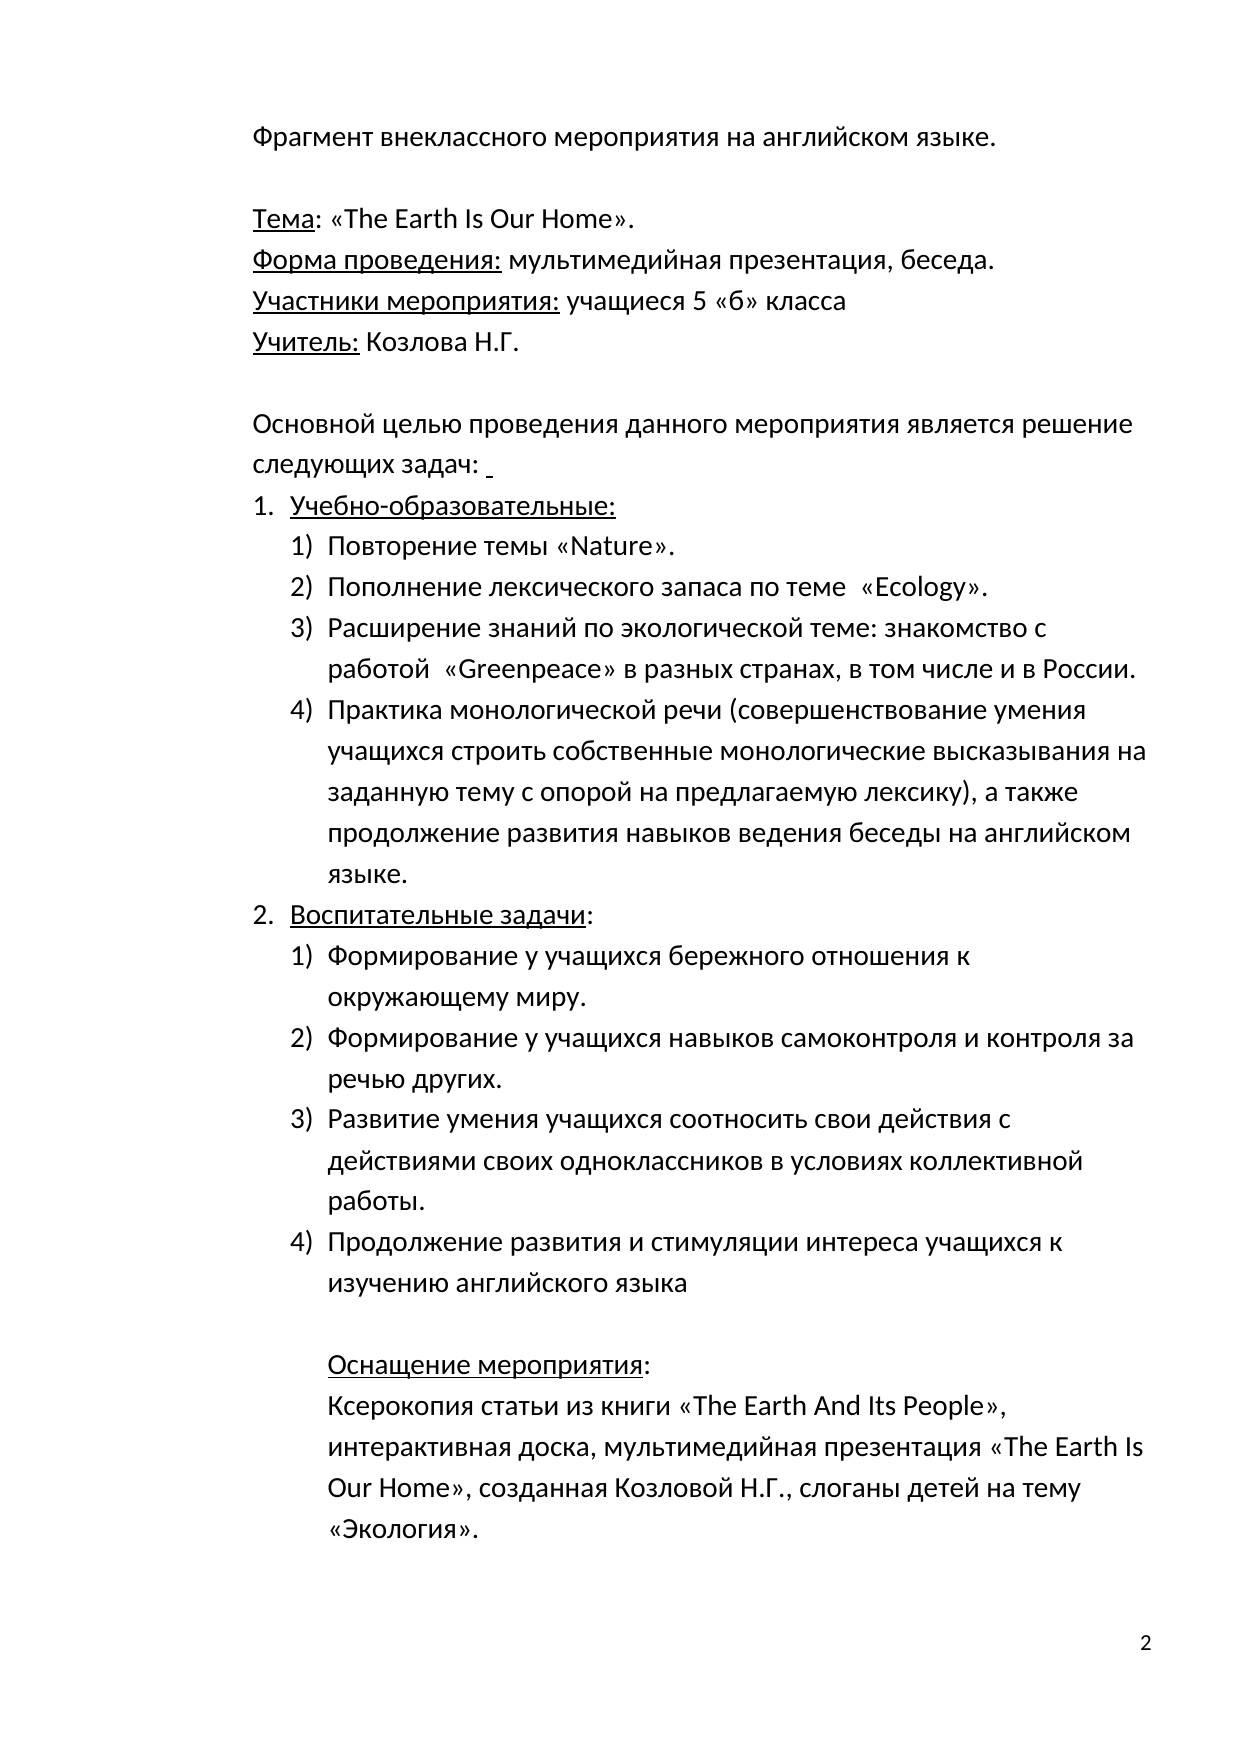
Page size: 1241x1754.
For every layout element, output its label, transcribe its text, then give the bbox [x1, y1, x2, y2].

list Фрагмент внеклассного мероприятия на английском языке. [252, 118, 1152, 154]
list Учитель: Козлова Н.Г. [252, 323, 1152, 358]
list Форма проведения: мультимедийная презентация, беседа. [252, 241, 1152, 277]
list Практика монологической речи (совершенствование умения учащихся строить собственные монологические высказывания на заданную тему с опорой на предлагаемую лексику), а также продолжение развития навыков ведения беседы на английском языке. [290, 691, 1152, 891]
list Повторение темы «Nature». [290, 527, 1152, 563]
list Воспитательные задачи: [252, 896, 1152, 932]
list Развитие умения учащихся соотносить свои действия с действиями своих одноклассников в условиях коллективной работы. [290, 1101, 1152, 1218]
list Учебно-образовательные: [252, 487, 1152, 522]
list Тема: «The Earth Is Our Home». [252, 200, 1152, 236]
list Участники мероприятия: учащиеся 5 «б» класса [252, 282, 1152, 317]
list Ксерокопия статьи из книги «The Earth And Its People», интерактивная доска, мультимедийная презентация «The Earth Is Our Home», созданная Козловой Н.Г., слоганы детей на тему «Экология». [327, 1387, 1152, 1546]
list Формирование у учащихся навыков самоконтроля и контроля за речью других. [290, 1019, 1152, 1095]
list Формирование у учащихся бережного отношения к окружающему миру. [290, 937, 1152, 1013]
list Основной целью проведения данного мероприятия является решение следующих задач: [252, 405, 1152, 481]
list Расширение знаний по экологической теме: знакомство с работой «Greenpeace» в разных странах, в том числе и в России. [290, 609, 1152, 686]
list Продолжение развития и стимуляции интереса учащихся к изучению английского языка [290, 1223, 1152, 1300]
list Пополнение лексического запаса по теме «Ecology». [290, 568, 1152, 604]
list Оснащение мероприятия: [327, 1346, 1152, 1382]
